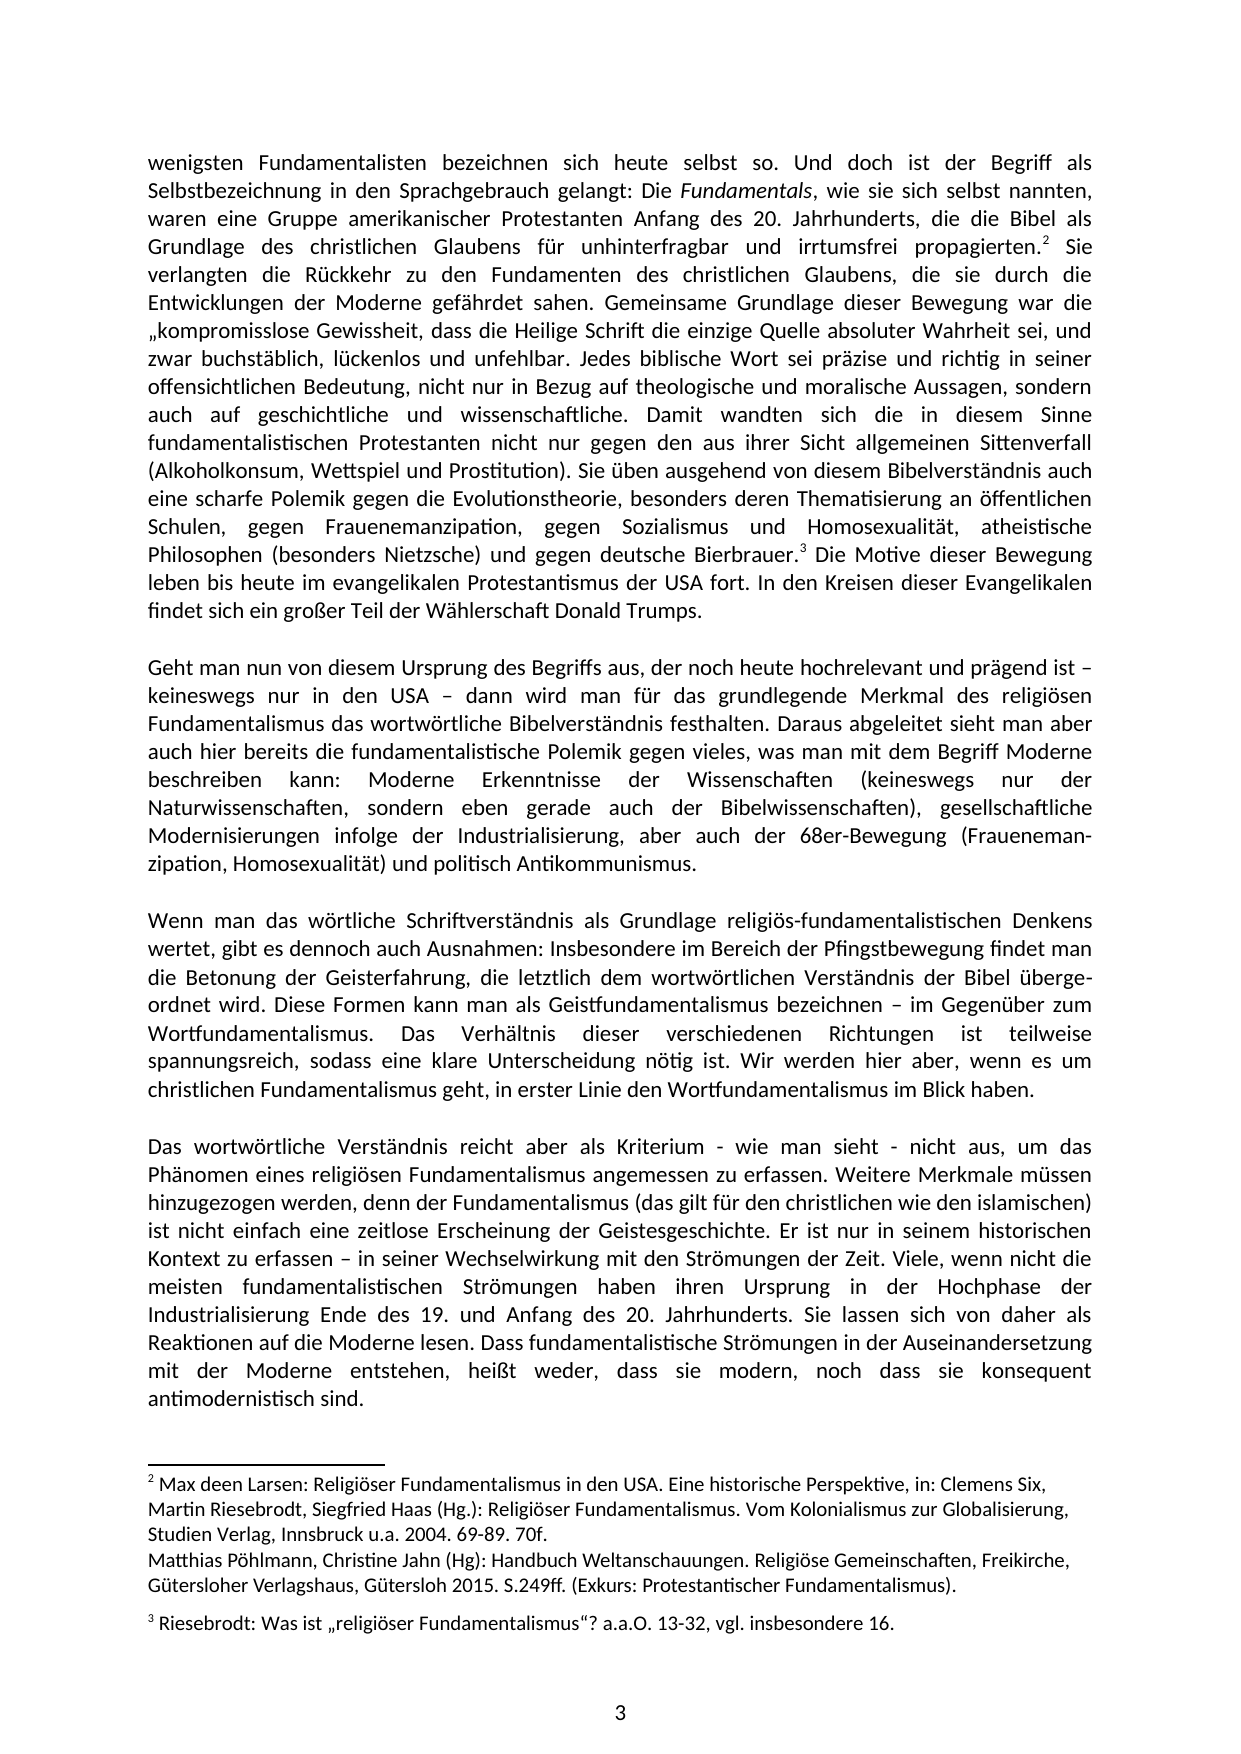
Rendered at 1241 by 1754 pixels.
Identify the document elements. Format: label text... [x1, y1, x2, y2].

text Geht man nun von diesem Ursprung des Begriffs aus, der noch heute hochrelevant und prägend ist – keineswegs nur in den USA – dann wird man für das grundlegende Merkmal des religiösen Fundamentalismus das wortwörtliche Bibelverständnis festhalten. Daraus abgeleitet sieht man aber auch hier bereits die fundamentalistische Polemik gegen vieles, was man mit dem Begriff Moderne beschreiben kann: Moderne Erkenntnisse der Wissenschaften (keineswegs nur der Naturwissenschaften, sondern eben gerade auch der Bibelwissenschaften), gesellschaftliche Modernisierungen infolge der Industrialisierung, aber auch der 68er-Bewegung (Fraueneman-zipation, Homosexualität) und politisch Antikommunismus. [148, 653, 1092, 877]
text Das wortwörtliche Verständnis reicht aber als Kriterium - wie man sieht - nicht aus, um das Phänomen eines religiösen Fundamentalismus angemessen zu erfassen. Weitere Merkmale müssen hinzugezogen werden, denn der Fundamentalismus (das gilt für den christlichen wie den islamischen) ist nicht einfach eine zeitlose Erscheinung der Geistesgeschichte. Er ist nur in seinem historischen Kontext zu erfassen – in seiner Wechselwirkung mit den Strömungen der Zeit. Viele, wenn nicht die meisten fundamentalistischen Strömungen haben ihren Ursprung in der Hochphase der Industrialisierung Ende des 19. und Anfang des 20. Jahrhunderts. Sie lassen sich von daher als Reaktionen auf die Moderne lesen. Dass fundamentalistische Strömungen in der Auseinandersetzung mit der Moderne entstehen, heißt weder, dass sie modern, noch dass sie konsequent antimodernistisch sind. [148, 1132, 1092, 1412]
text Wenn man das wörtliche Schriftverständnis als Grundlage religiös-fundamentalistischen Denkens wertet, gibt es dennoch auch Ausnahmen: Insbesondere im Bereich der Pfingstbewegung findet man die Betonung der Geisterfahrung, die letztlich dem wortwörtlichen Verständnis der Bibel übergeordnet wird. Diese Formen kann man als Geistfundamentalismus bezeichnen – im Gegenüber zum Wortfundamentalismus. Das Verhältnis dieser verschiedenen Richtungen ist teilweise spannungsreich, sodass eine klare Unterscheidung nötig ist. Wir werden hier aber, wenn es um christlichen Fundamentalismus geht, in erster Linie den Wortfundamentalismus im Blick haben. [148, 907, 1092, 1103]
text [148, 148, 1092, 624]
